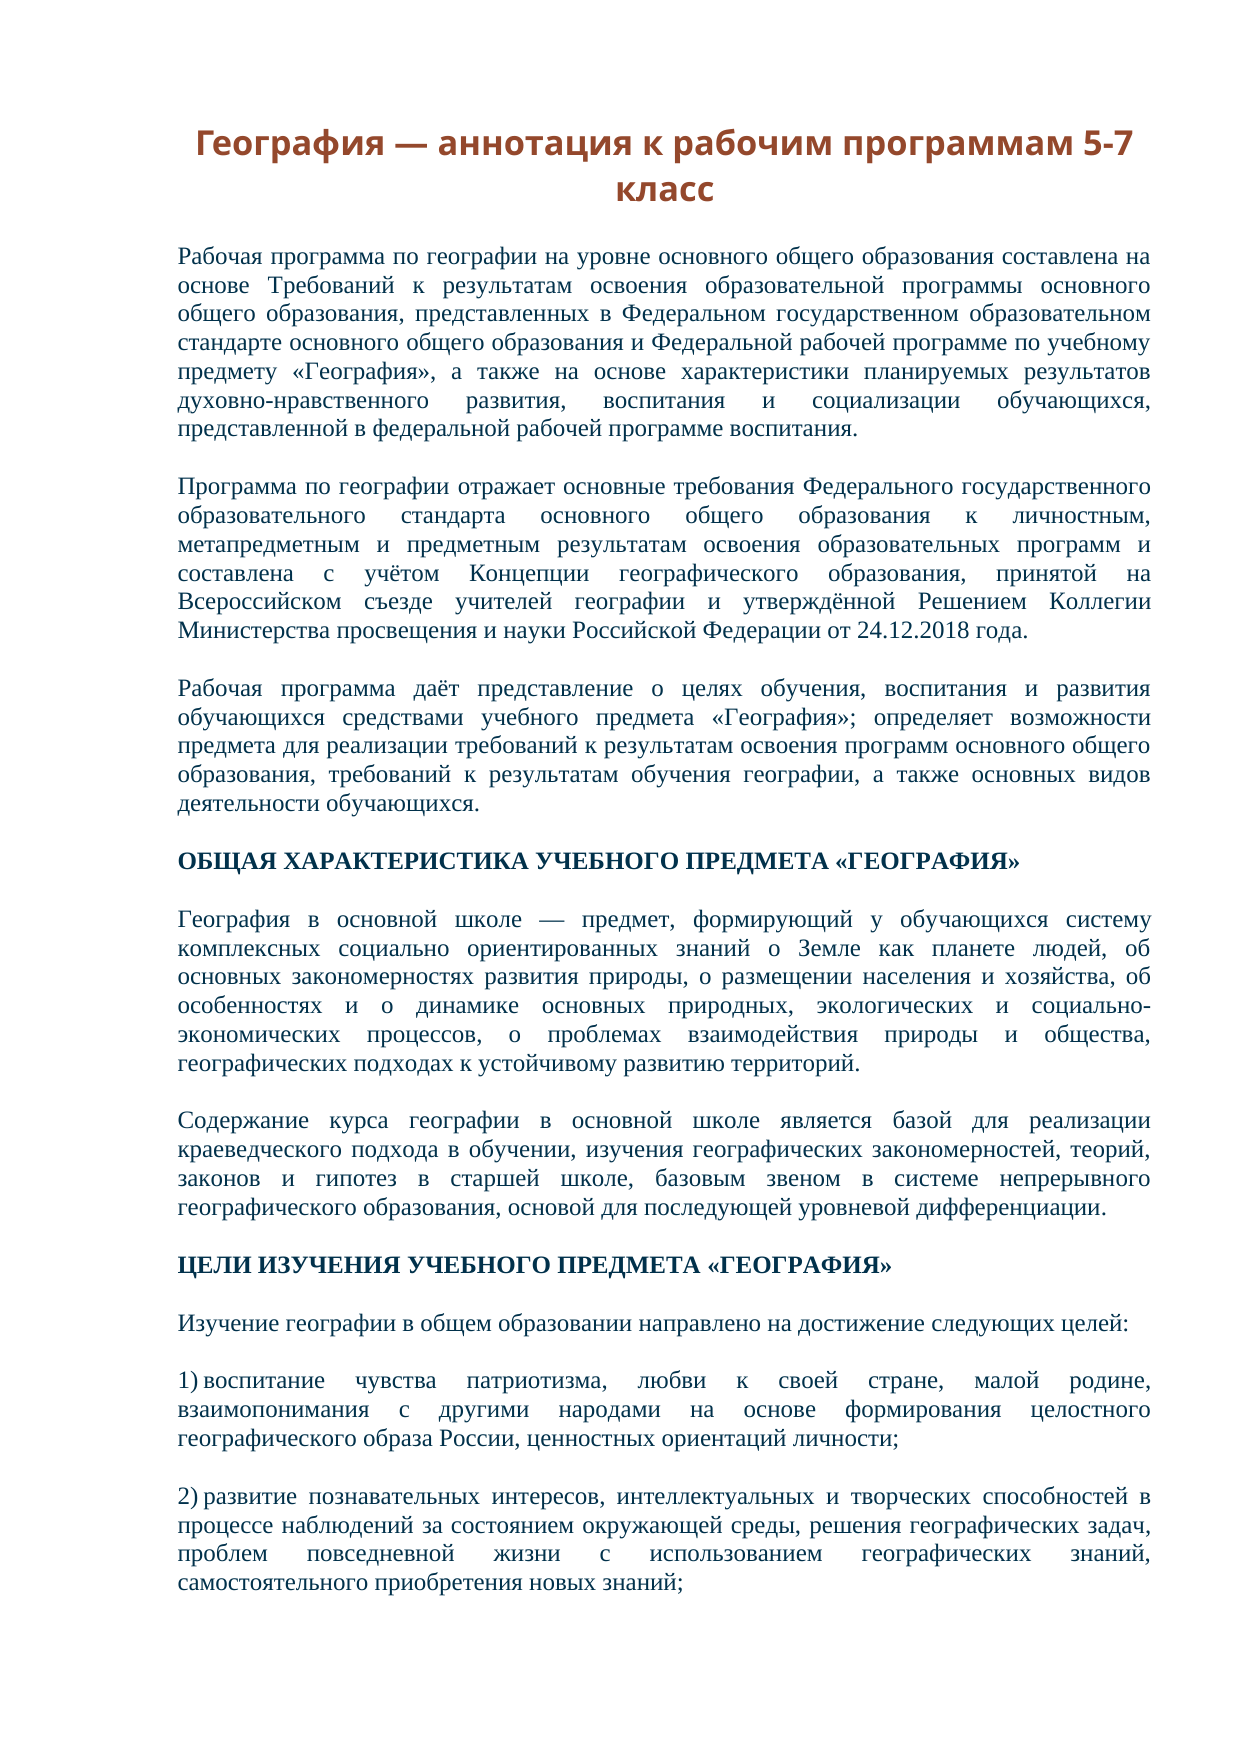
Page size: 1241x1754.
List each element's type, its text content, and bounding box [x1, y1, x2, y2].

text ОБЩАЯ ХАРАКТЕРИСТИКА УЧЕБНОГО ПРЕДМЕТА «ГЕОГРАФИЯ» [177, 846, 1152, 875]
text Содержание курса географии в основной школе является базой для реализации краеведческого подхода в обучении, изучения географических закономерностей, теорий, законов и гипотез в старшей школе, базовым звеном в системе непрерывного географического образования, основой для последующей уровневой дифференциации. [177, 1106, 1152, 1221]
text Изучение географии в общем образовании направлено на достижение следующих целей: [177, 1308, 1152, 1336]
text 2) развитие познавательных интересов, интеллектуальных и творческих способностей в процессе наблюдений за состоянием окружающей среды, решения географических задач, проблем повседневной жизни с использованием географических знаний, самостоятельного приобретения новых знаний; [177, 1481, 1152, 1596]
text Рабочая программа даёт представление о целях обучения, воспитания и развития обучающихся средствами учебного предмета «География»; определяет возможности предмета для реализации требований к результатам освоения программ основного общего образования, требований к результатам обучения географии, а также основных видов деятельности обучающихся. [177, 673, 1152, 817]
text Программа по географии отражает основные требования Федерального государственного образовательного стандарта основного общего образования к личностным, метапредметным и предметным результатам освоения образовательных программ и составлена с учётом Концепции географического образования, принятой на Всероссийском съезде учителей географии и утверждённой Решением Коллегии Министерства просвещения и науки Российской Федерации от 24.12.2018 года. [177, 471, 1152, 644]
text География — аннотация к рабочим программам 5-7 класс [177, 118, 1152, 212]
text ЦЕЛИ ИЗУЧЕНИЯ УЧЕБНОГО ПРЕДМЕТА «ГЕОГРАФИЯ» [177, 1250, 1152, 1278]
text Рабочая программа по географии на уровне основного общего образования составлена на основе Требований к результатам освоения образовательной программы основного общего образования, представленных в Федеральном государственном образовательном стандарте основного общего образования и Федеральной рабочей программе по учебному предмету «География», а также на основе характеристики планируемых результатов духовно-нравственного развития, воспитания и социализации обучающихся, представленной в федеральной рабочей программе воспитания. [177, 241, 1152, 442]
text 1) воспитание чувства патриотизма, любви к своей стране, малой родине, взаимопонимания с другими народами на основе формирования целостного географического образа России, ценностных ориентаций личности; [177, 1366, 1152, 1452]
text География в основной школе — предмет, формирующий у обучающихся систему комплексных социально ориентированных знаний о Земле как планете людей, об основных закономерностях развития природы, о размещении населения и хозяйства, об особенностях и о динамике основных природных, экологических и социально-экономических процессов, о проблемах взаимодействия природы и общества, географических подходах к устойчивому развитию территорий. [177, 904, 1152, 1076]
